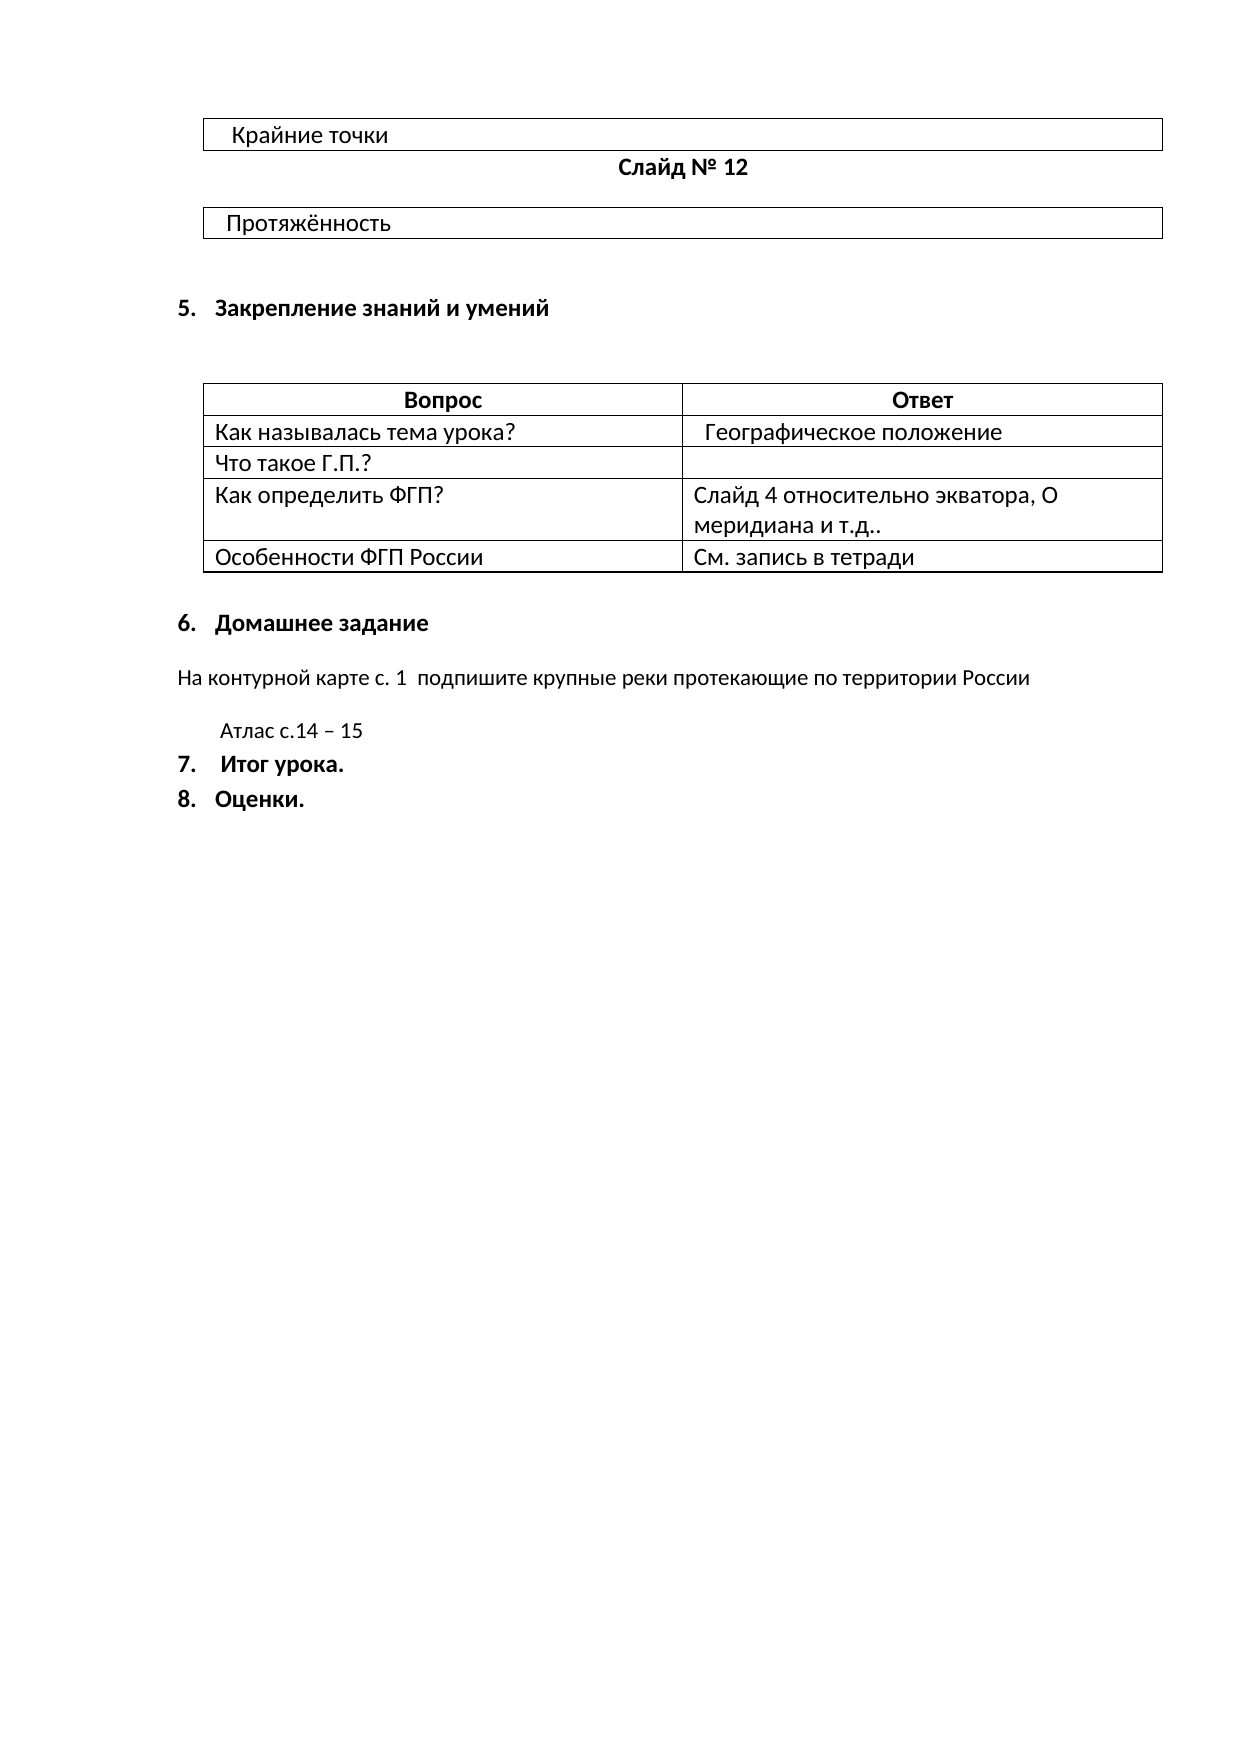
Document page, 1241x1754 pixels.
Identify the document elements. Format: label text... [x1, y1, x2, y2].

table_cell Географическое положение [683, 416, 1162, 446]
table_header Ответ [683, 384, 1162, 414]
table_cell Как определить ФГП? [204, 479, 682, 540]
table_cell [683, 447, 1162, 478]
table_cell Особенности ФГП России [204, 541, 682, 571]
table_cell Слайд 4 относительно экватора, О меридиана и т.д.. [683, 479, 1162, 540]
table_header Вопрос [204, 384, 682, 414]
table_cell Что такое Г.П.? [204, 447, 682, 478]
list Оценки. [177, 783, 1152, 814]
table_cell См. запись в тетради [683, 541, 1162, 571]
list Слайд № 12 [215, 151, 1152, 181]
table_header Протяжённость [204, 208, 1162, 238]
text На контурной карте с. 1 подпишите крупные реки протекающие по территории России [177, 663, 1152, 691]
list Закрепление знаний и умений [177, 292, 1152, 323]
list Домашнее задание [177, 607, 1152, 638]
table_header Крайние точки [204, 119, 1162, 150]
table_cell Как называлась тема урока? [204, 416, 682, 446]
list Итог урока. [177, 748, 1152, 779]
list Атлас с.14 – 15 [215, 716, 1152, 744]
